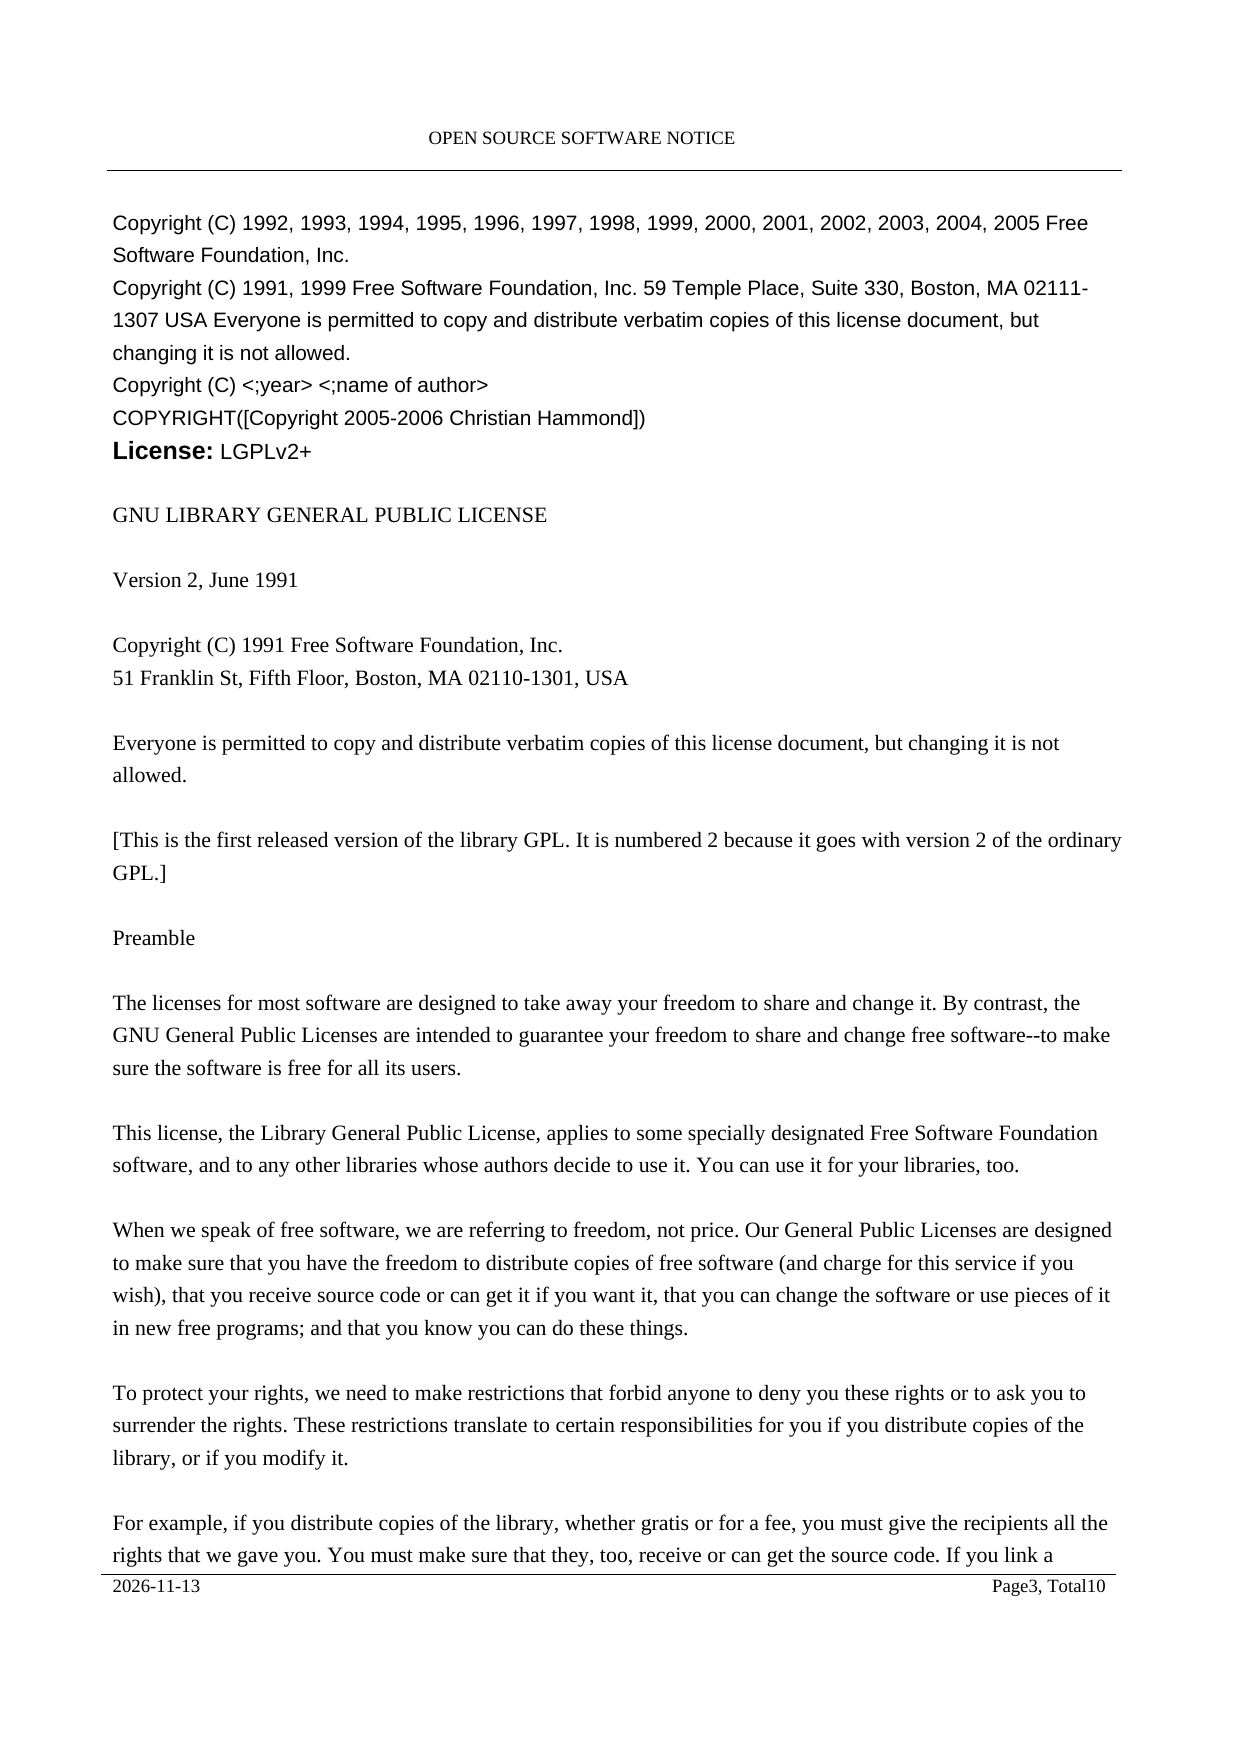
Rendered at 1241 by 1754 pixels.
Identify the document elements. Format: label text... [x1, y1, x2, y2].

text Copyright (C) <;year> <;name of author> [112, 369, 1128, 401]
text Copyright (C) 1991, 1999 Free Software Foundation, Inc. 59 Temple Place, Suite 330, Boston, MA 02111-1307 USA Everyone is permitted to copy and distribute verbatim copies of this license document, but changing it is not allowed. [112, 271, 1128, 369]
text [112, 434, 1128, 1571]
text Copyright (C) 1992, 1993, 1994, 1995, 1996, 1997, 1998, 1999, 2000, 2001, 2002, 2003, 2004, 2005 Free Software Foundation, Inc. [112, 206, 1128, 271]
text COPYRIGHT([Copyright 2005-2006 Christian Hammond]) [112, 401, 1128, 434]
